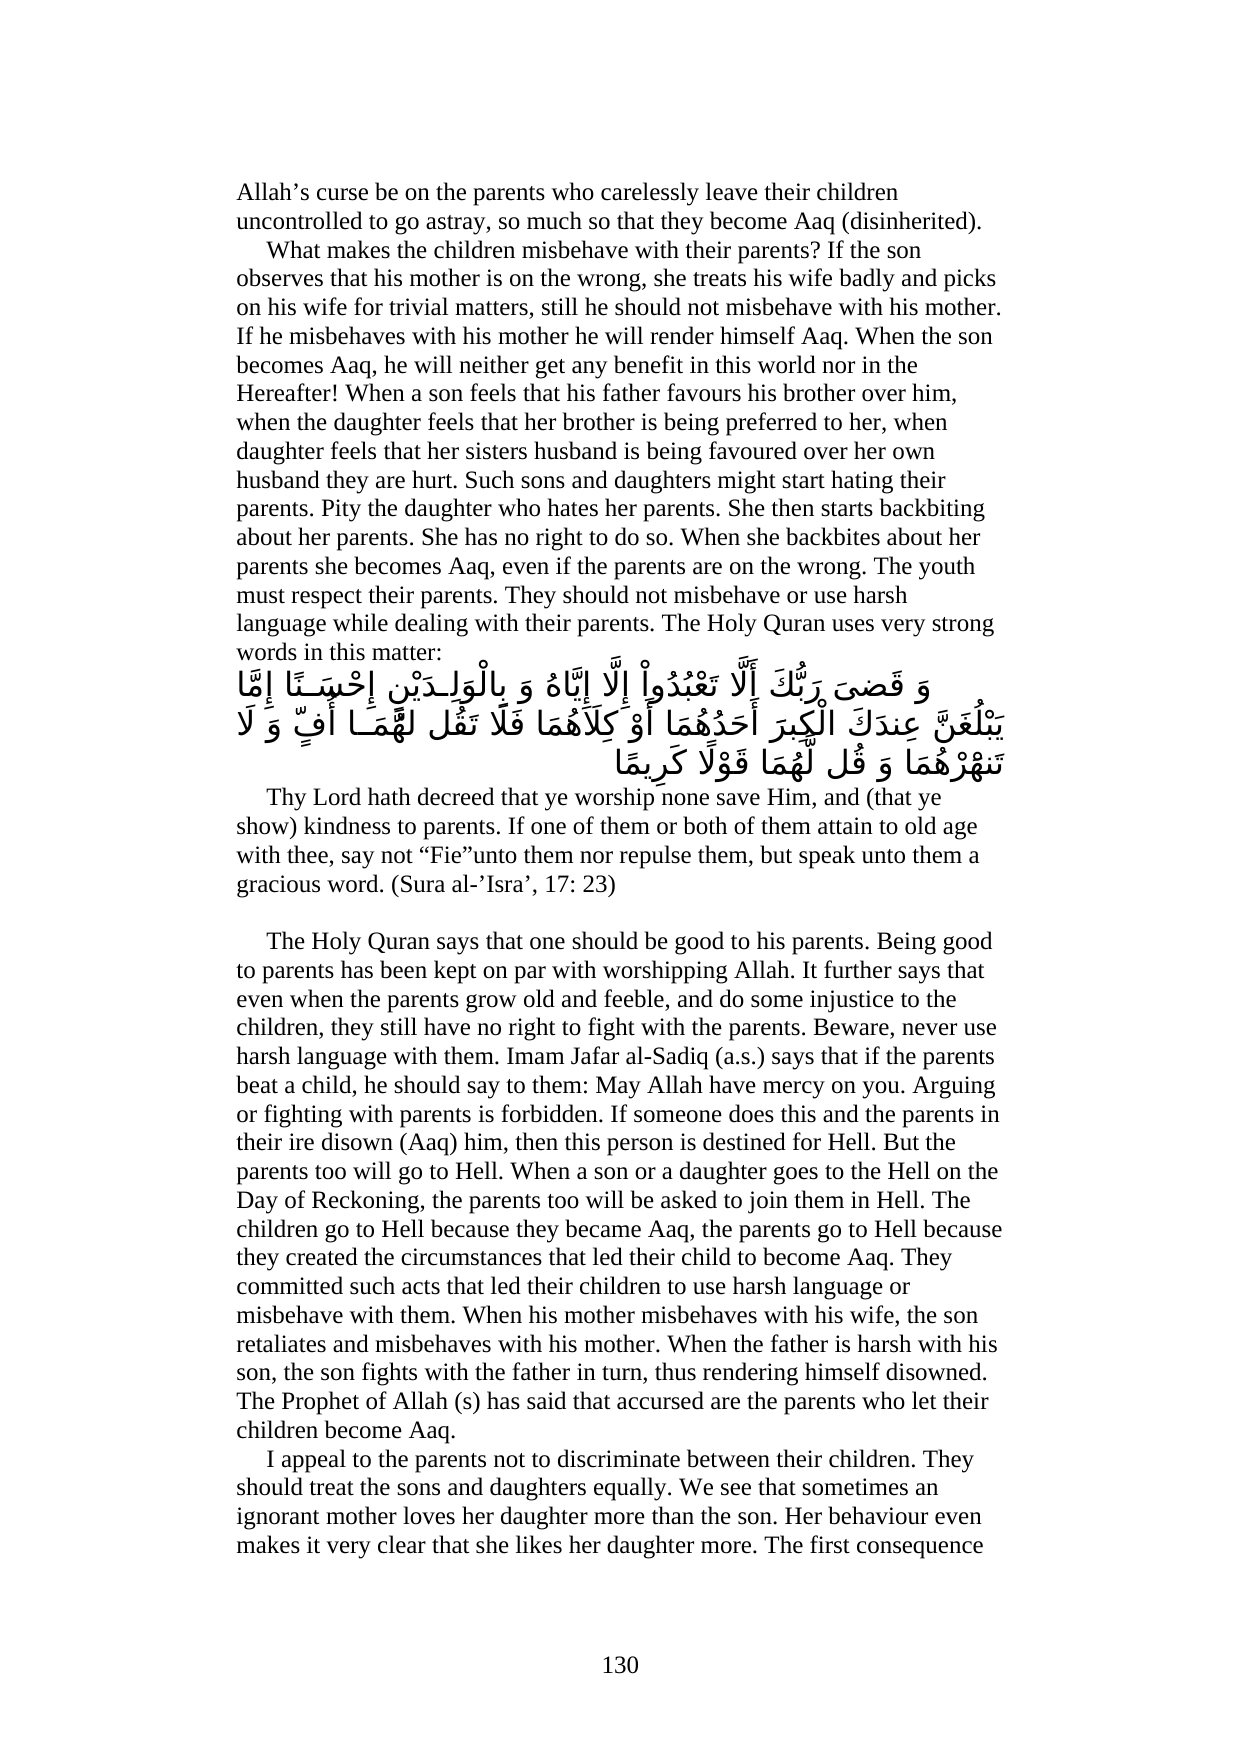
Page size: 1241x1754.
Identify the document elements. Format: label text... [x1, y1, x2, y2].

text The Holy Quran says that one should be good to his parents. Being good to parents has been kept on par with worshipping Allah. It further says that even when the parents grow old and feeble, and do some injustice to the children, they still have no right to fight with the parents. Beware, never use harsh language with them. Imam Jafar al-Sadiq (a.s.) says that if the parents beat a child, he should say to them: May Allah have mercy on you. Arguing or fighting with parents is forbidden. If someone does this and the parents in their ire disown (Aaq) him, then this person is destined for Hell. But the parents too will go to Hell. When a son or a daughter goes to the Hell on the Day of Reckoning, the parents too will be asked to join them in Hell. The children go to Hell because they became Aaq, the parents go to Hell because they created the circumstances that led their child to become Aaq. They committed such acts that led their children to use harsh language or misbehave with them. When his mother misbehaves with his wife, the son retaliates and misbehaves with his mother. When the father is harsh with his son, the son fights with the father in turn, thus rendering himself disowned. The Prophet of Allah (s) has said that accursed are the parents who let their children become Aaq. [236, 926, 1004, 1444]
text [236, 177, 1004, 235]
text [236, 1444, 1004, 1559]
text What makes the children misbehave with their parents? If the son observes that his mother is on the wrong, she treats his wife badly and picks on his wife for trivial matters, still he should not misbehave with his mother. If he misbehaves with his mother he will render himself Aaq. When the son becomes Aaq, he will neither get any benefit in this world nor in the Hereafter! When a son feels that his father favours his brother over him, when the daughter feels that her brother is being preferred to her, when daughter feels that her sisters husband is being favoured over her own husband they are hurt. Such sons and daughters might start hating their parents. Pity the daughter who hates her parents. She then starts backbiting about her parents. She has no right to do so. When she backbites about her parents she becomes Aaq, even if the parents are on the wrong. The youth must respect their parents. They should not misbehave or use harsh language while dealing with their parents. The Holy Quran uses very strong words in this matter: [236, 235, 1004, 666]
text وَ قَضىَ‏ رَبُّكَ أَلَّا تَعْبُدُواْ إِلَّا إِيَّاهُ وَ بِالْوَلِدَيْنِ إِحْسَنًا إِمَّا يَبْلُغَنَّ عِندَكَ الْكِبرََ أَحَدُهُمَا أَوْ كِلَاهُمَا فَلَا تَقُل لهَُّمَا أُفٍ‏ّ وَ لَا تَنهَْرْهُمَا وَ قُل لَّهُمَا قَوْلًا كَرِيمًا [236, 666, 1004, 782]
text Thy Lord hath decreed that ye worship none save Him, and (that ye show) kindness to parents. If one of them or both of them attain to old age with thee, say not “Fie”unto them nor repulse them, but speak unto them a gracious word. (Sura al-’Isra’, 17: 23) [236, 782, 1004, 926]
